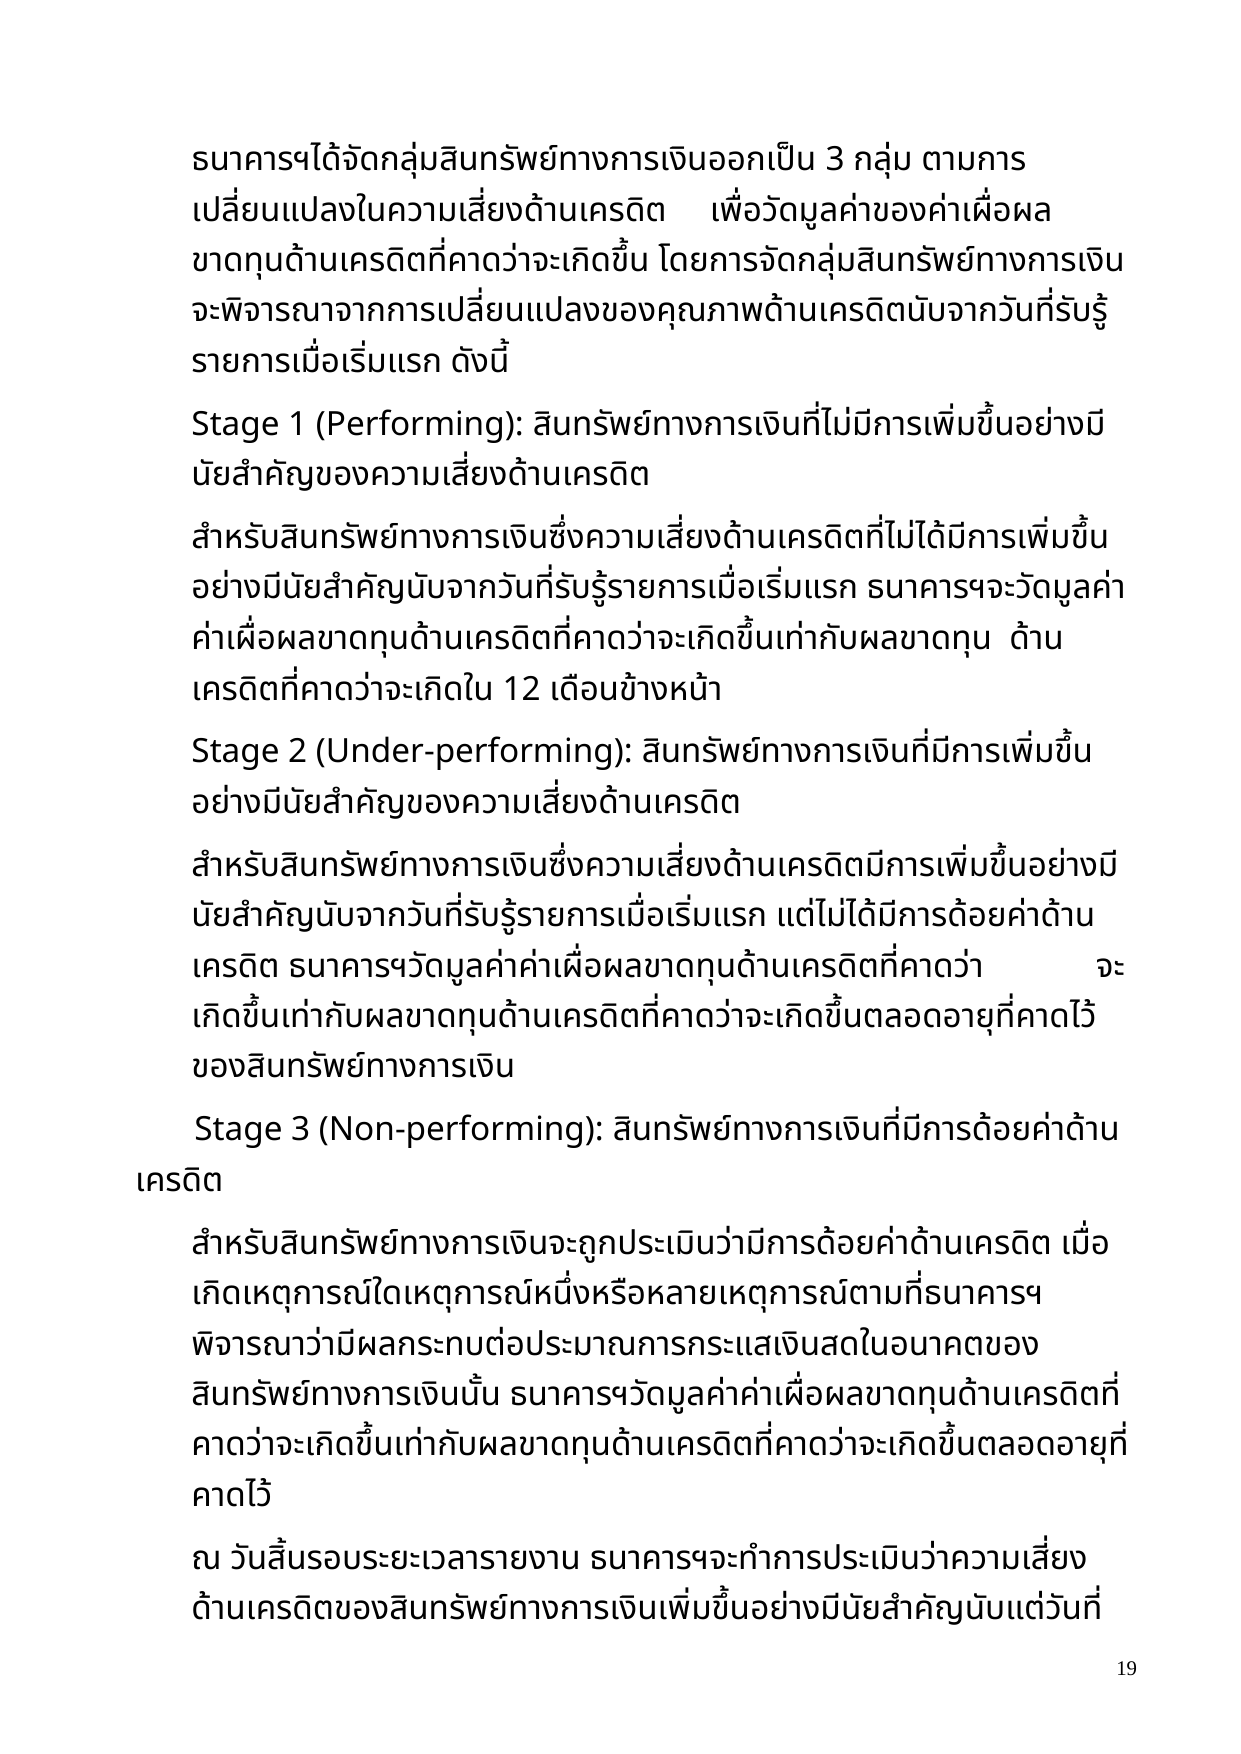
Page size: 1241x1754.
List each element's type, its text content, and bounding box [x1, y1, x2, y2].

text ธนาคารฯได้จัดกลุ่มสินทรัพย์ทางการเงินออกเป็น 3 กลุ่ม ตามการเปลี่ยนแปลงในความเสี่ยงด้านเครดิต เพื่อวัดมูลค่าของค่าเผื่อผลขาดทุนด้านเครดิตที่คาดว่าจะเกิดขึ้น โดยการจัดกลุ่มสินทรัพย์ทางการเงิน จะพิจารณาจากการเปลี่ยนแปลงของคุณภาพด้านเครดิตนับจากวันที่รับรู้รายการเมื่อเริ่มแรก ดังนี้ [135, 135, 1137, 387]
text สำหรับสินทรัพย์ทางการเงินซึ่งความเสี่ยงด้านเครดิตมีการเพิ่มขึ้นอย่างมีนัยสำคัญนับจากวันที่รับรู้รายการเมื่อเริ่มแรก แต่ไม่ได้มีการด้อยค่าด้านเครดิต ธนาคารฯวัดมูลค่าค่าเผื่อผลขาดทุนด้านเครดิตที่คาดว่า จะเกิดขึ้นเท่ากับผลขาดทุนด้านเครดิตที่คาดว่าจะเกิดขึ้นตลอดอายุที่คาดไว้ของสินทรัพย์ทางการเงิน [135, 841, 1137, 1093]
text Stage 3 (Non-performing): สินทรัพย์ทางการเงินที่มีการด้อยค่าด้านเครดิต [135, 1105, 1137, 1206]
text Stage 1 (Performing): สินทรัพย์ทางการเงินที่ไม่มีการเพิ่มขึ้นอย่างมีนัยสำคัญของความเสี่ยงด้านเครดิต [135, 400, 1137, 501]
text Stage 2 (Under-performing): สินทรัพย์ทางการเงินที่มีการเพิ่มขึ้นอย่างมีนัยสำคัญของความเสี่ยงด้านเครดิต [135, 727, 1137, 828]
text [191, 1534, 1139, 1634]
text สำหรับสินทรัพย์ทางการเงินจะถูกประเมินว่ามีการด้อยค่าด้านเครดิต เมื่อเกิดเหตุการณ์ใดเหตุการณ์หนึ่งหรือหลายเหตุการณ์ตามที่ธนาคารฯพิจารณาว่ามีผลกระทบต่อประมาณการกระแสเงินสดในอนาคตของสินทรัพย์ทางการเงินนั้น ธนาคารฯวัดมูลค่าค่าเผื่อผลขาดทุนด้านเครดิตที่คาดว่าจะเกิดขึ้นเท่ากับผลขาดทุนด้านเครดิตที่คาดว่าจะเกิดขึ้นตลอดอายุที่คาดไว้ [191, 1219, 1139, 1521]
text สำหรับสินทรัพย์ทางการเงินซึ่งความเสี่ยงด้านเครดิตที่ไม่ได้มีการเพิ่มขึ้นอย่างมีนัยสำคัญนับจากวันที่รับรู้รายการเมื่อเริ่มแรก ธนาคารฯจะวัดมูลค่าค่าเผื่อผลขาดทุนด้านเครดิตที่คาดว่าจะเกิดขึ้นเท่ากับผลขาดทุน ด้านเครดิตที่คาดว่าจะเกิดใน 12 เดือนข้างหน้า [135, 513, 1137, 715]
